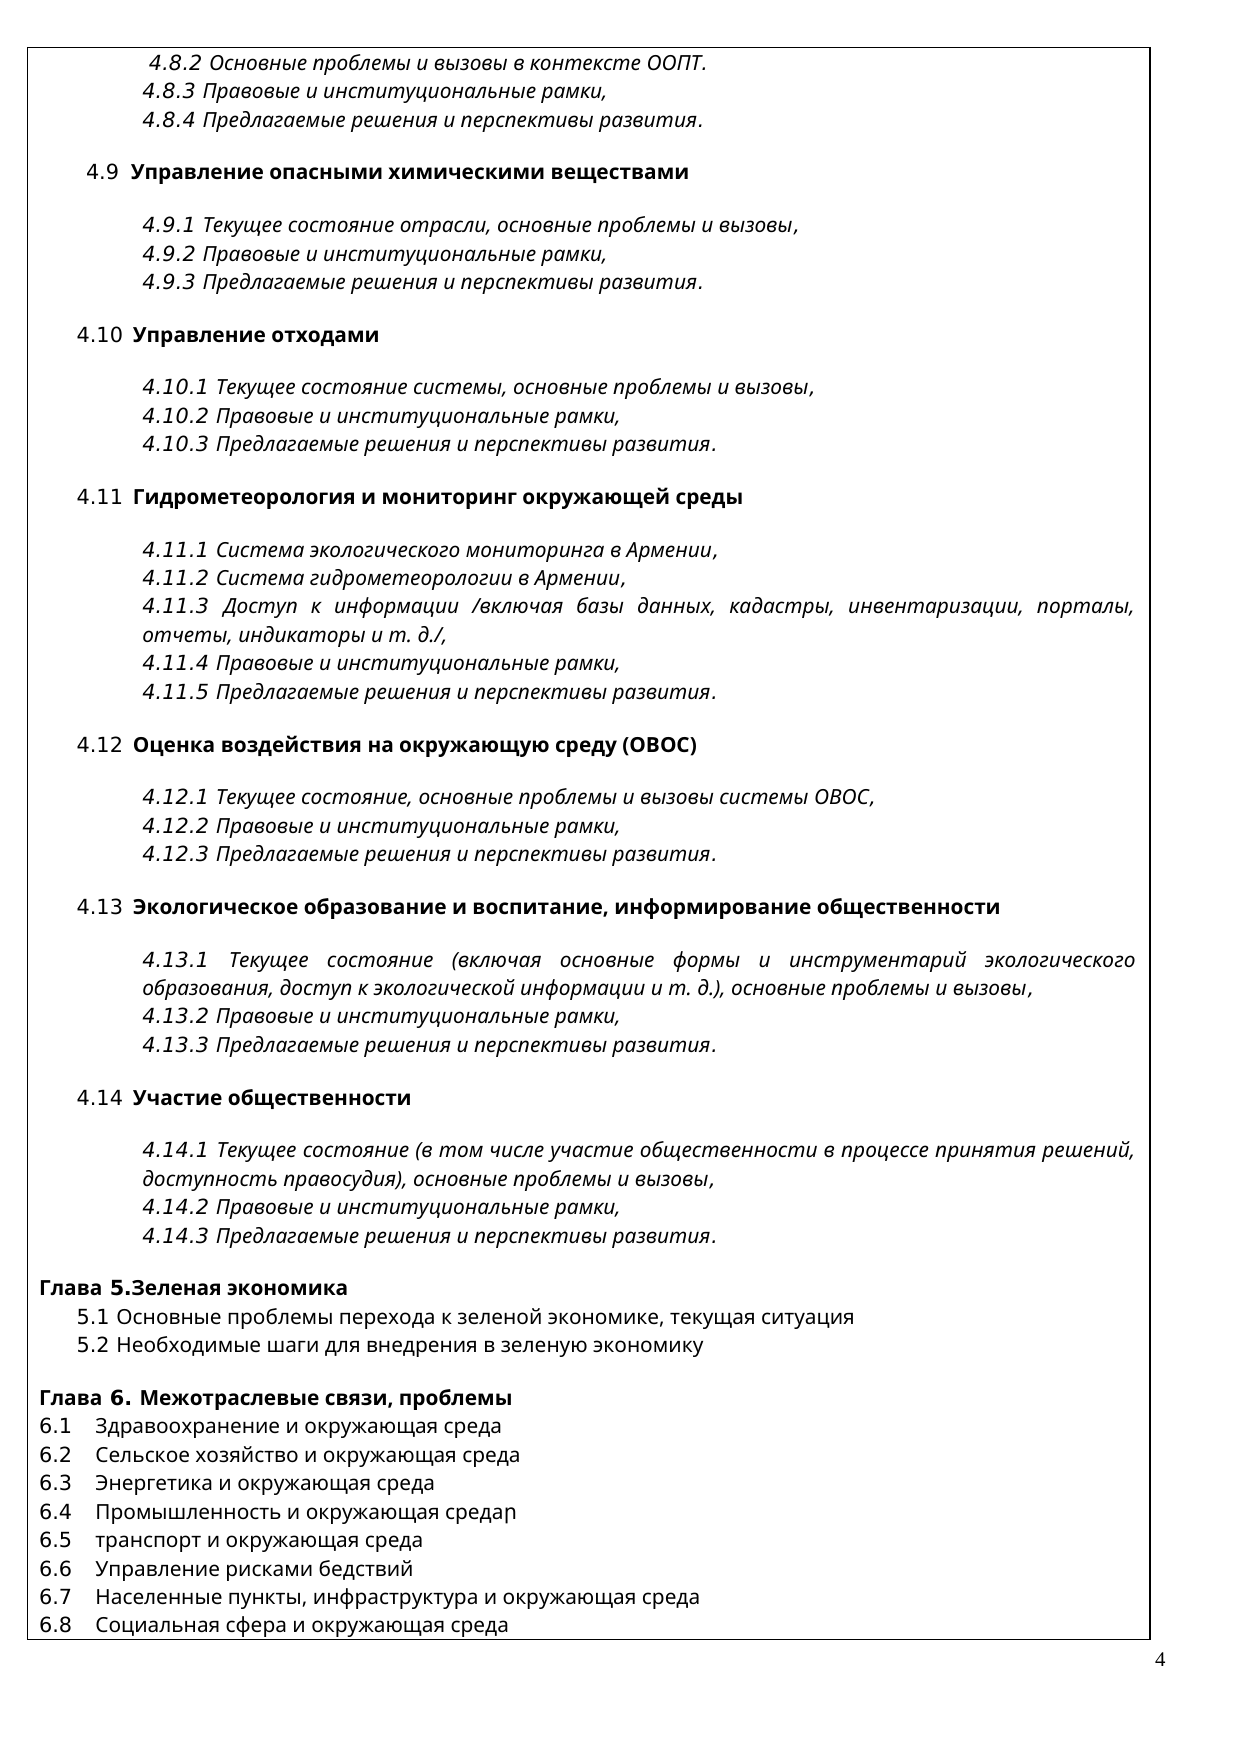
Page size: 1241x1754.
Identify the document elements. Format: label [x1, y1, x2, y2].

table_cell [28, 48, 1149, 1639]
